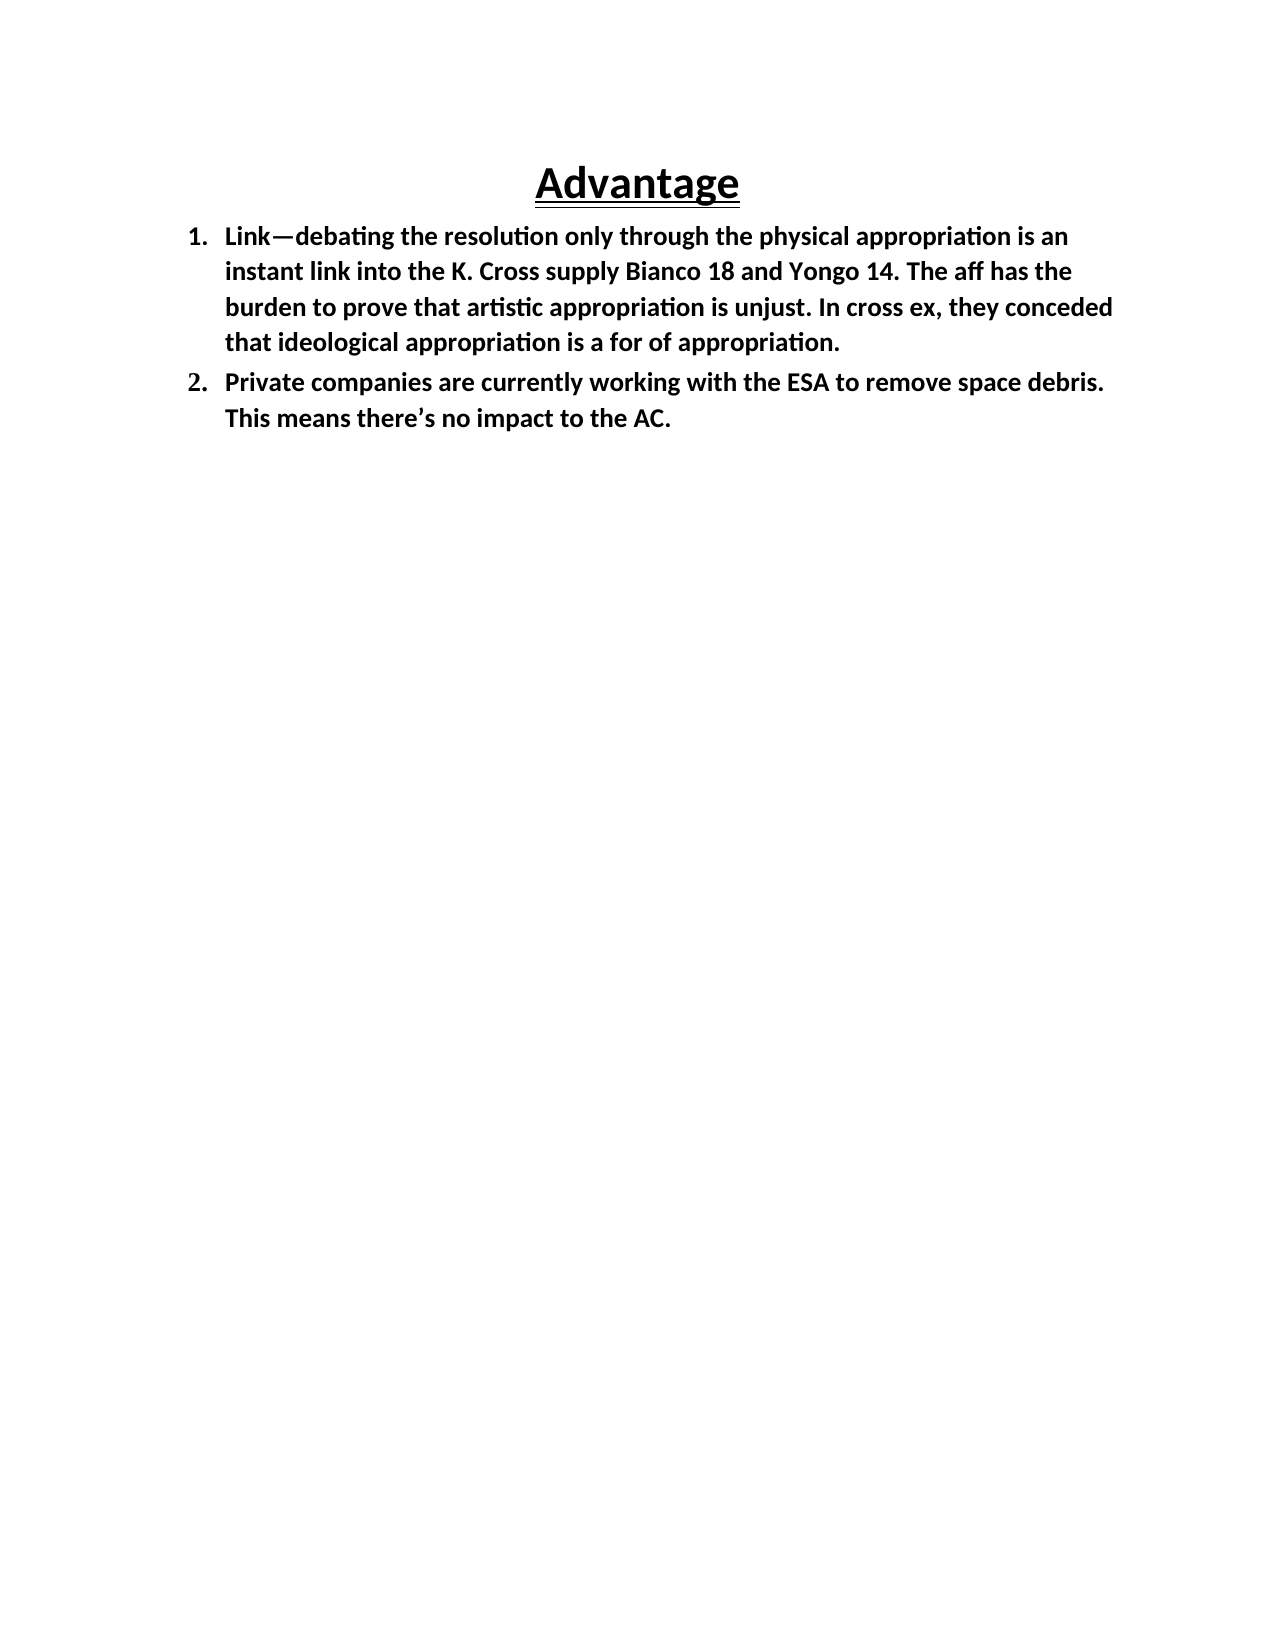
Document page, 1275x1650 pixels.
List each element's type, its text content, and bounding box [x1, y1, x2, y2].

subtitle Private companies are currently working with the ESA to remove space debris. This means there’s no impact to the AC. [187, 365, 1125, 434]
subtitle Link—debating the resolution only through the physical appropriation is an instant link into the K. Cross supply Bianco 18 and Yongo 14. The aff has the burden to prove that artistic appropriation is unjust. In cross ex, they conceded that ideological appropriation is a for of appropriation. [187, 219, 1125, 358]
subtitle Advantage [150, 154, 1125, 210]
